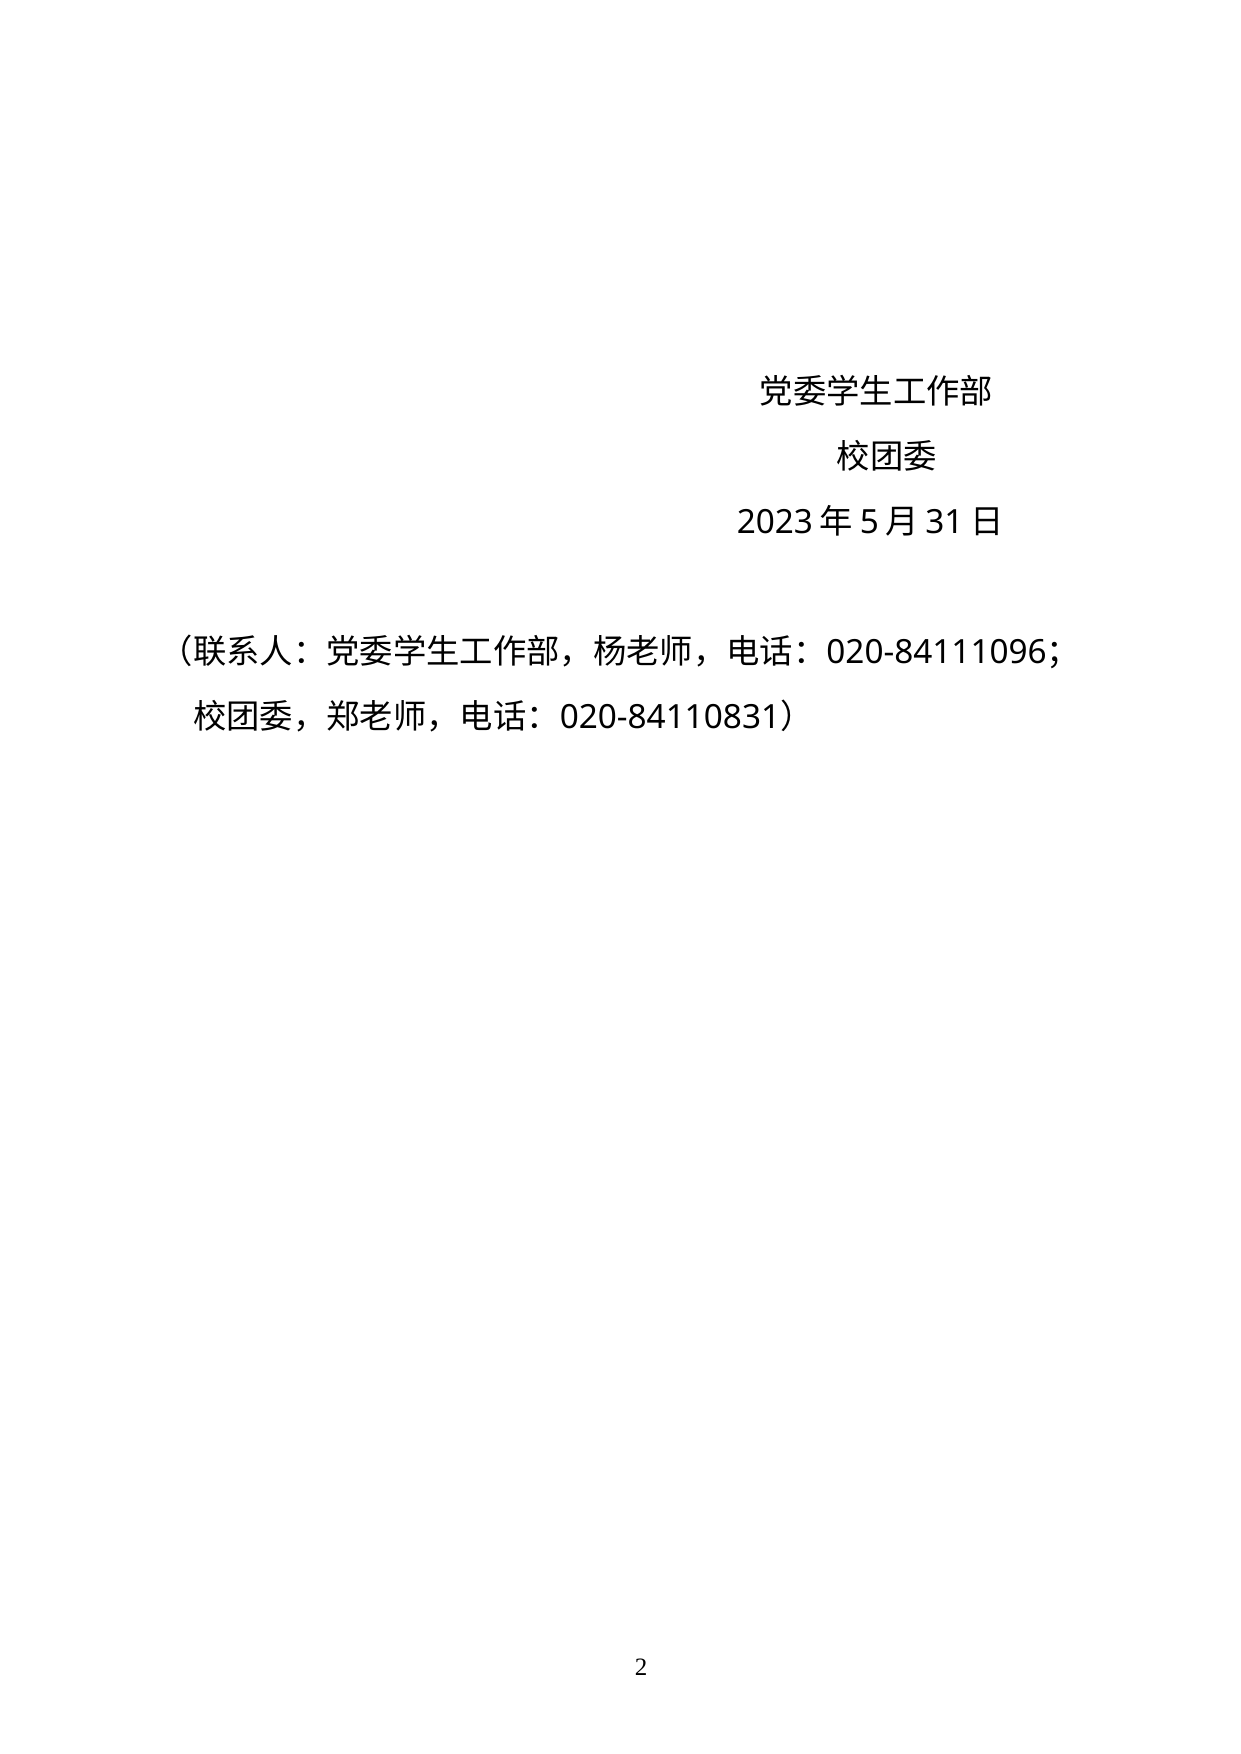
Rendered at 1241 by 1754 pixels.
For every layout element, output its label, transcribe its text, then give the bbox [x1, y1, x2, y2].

text 2023年5月31日 [159, 487, 1122, 552]
text 校团委，郑老师，电话：020-84110831） [159, 682, 1122, 747]
text 党委学生工作部 [159, 357, 1122, 422]
text 校团委 [159, 422, 1122, 487]
text （联系人：党委学生工作部，杨老师，电话：020-84111096； [159, 617, 1122, 682]
